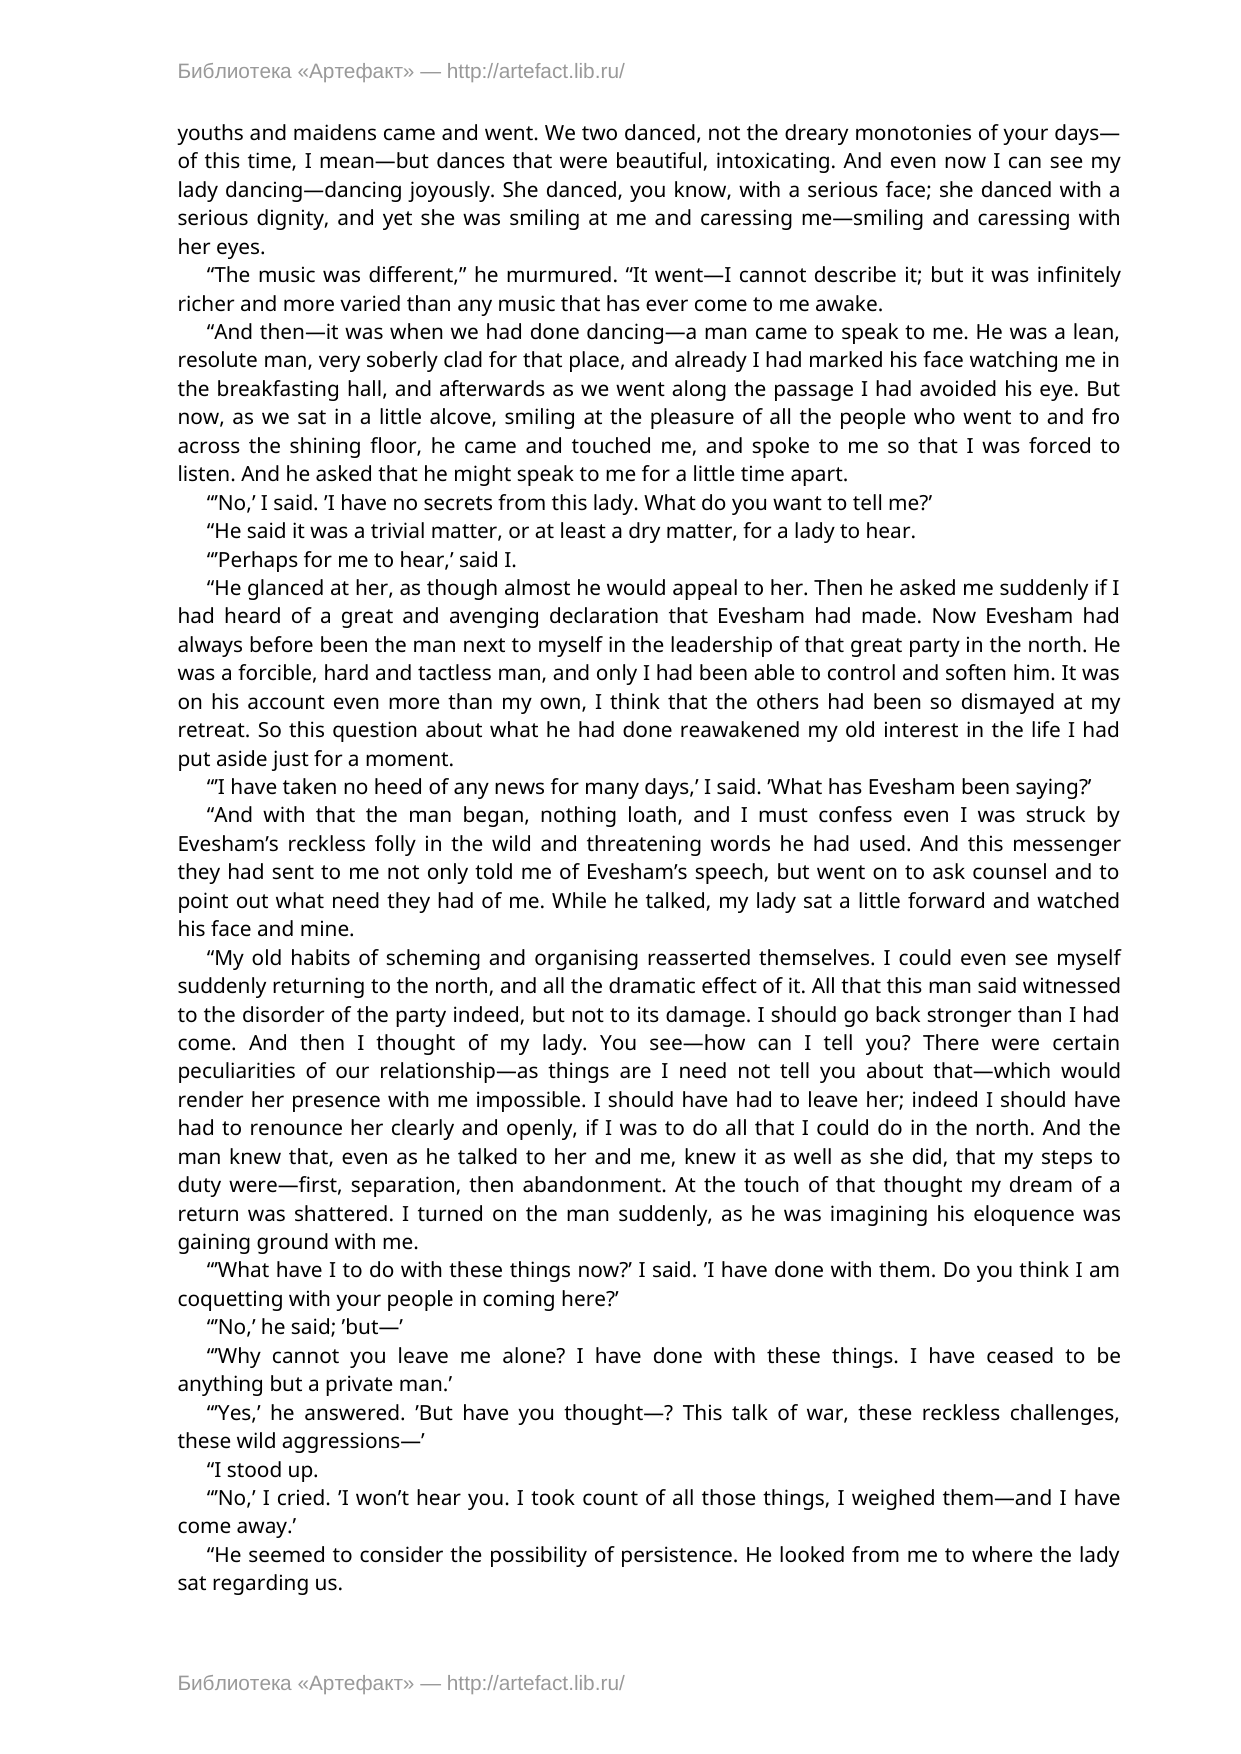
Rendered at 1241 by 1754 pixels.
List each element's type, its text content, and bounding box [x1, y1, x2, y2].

text “The music was different,” he murmured. “It went—I cannot describe it; but it was infinitely richer and more varied than any music that has ever come to me awake. [177, 260, 1122, 317]
text “’Yes,’ he answered. ’But have you thought—? This talk of war, these reckless challenges, these wild aggressions—’ [177, 1398, 1122, 1455]
text “’Why cannot you leave me alone? I have done with these things. I have ceased to be anything but a private man.’ [177, 1341, 1122, 1398]
text “He seemed to consider the possibility of persistence. He looked from me to where the lady sat regarding us. [177, 1540, 1122, 1597]
text “’What have I to do with these things now?’ I said. ’I have done with them. Do you think I am coquetting with your people in coming here?’ [177, 1256, 1122, 1312]
text “He said it was a trivial matter, or at least a dry matter, for a lady to hear. [177, 516, 1122, 545]
text “He glanced at her, as though almost he would appeal to her. Then he asked me suddenly if I had heard of a great and avenging declaration that Evesham had made. Now Evesham had always before been the man next to myself in the leadership of that great party in the north. He was a forcible, hard and tactless man, and only I had been able to control and soften him. It was on his account even more than my own, I think that the others had been so dismayed at my retreat. So this question about what he had done reawakened my old interest in the life I had put aside just for a moment. [177, 573, 1122, 772]
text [177, 118, 1122, 260]
text “My old habits of scheming and organising reasserted themselves. I could even see myself suddenly returning to the north, and all the dramatic effect of it. All that this man said witnessed to the disorder of the party indeed, but not to its damage. I should go back stronger than I had come. And then I thought of my lady. You see—how can I tell you? There were certain peculiarities of our relationship—as things are I need not tell you about that—which would render her presence with me impossible. I should have had to leave her; indeed I should have had to renounce her clearly and openly, if I was to do all that I could do in the north. And the man knew that, even as he talked to her and me, knew it as well as she did, that my steps to duty were—first, separation, then abandonment. At the touch of that thought my dream of a return was shattered. I turned on the man suddenly, as he was imagining his eloquence was gaining ground with me. [177, 943, 1122, 1256]
text “And with that the man began, nothing loath, and I must confess even I was struck by Evesham’s reckless folly in the wild and threatening words he had used. And this messenger they had sent to me not only told me of Evesham’s speech, but went on to ask counsel and to point out what need they had of me. While he talked, my lady sat a little forward and watched his face and mine. [177, 801, 1122, 943]
text “’No,’ he said; ’but—’ [177, 1312, 1122, 1341]
text “’Perhaps for me to hear,’ said I. [177, 545, 1122, 573]
text “I stood up. [177, 1455, 1122, 1483]
text “’No,’ I said. ’I have no secrets from this lady. What do you want to tell me?’ [177, 488, 1122, 516]
text “’I have taken no heed of any news for many days,’ I said. ’What has Evesham been saying?’ [177, 772, 1122, 801]
text “’No,’ I cried. ’I won’t hear you. I took count of all those things, I weighed them—and I have come away.’ [177, 1483, 1122, 1540]
text “And then—it was when we had done dancing—a man came to speak to me. He was a lean, resolute man, very soberly clad for that place, and already I had marked his face watching me in the breakfasting hall, and afterwards as we went along the passage I had avoided his eye. But now, as we sat in a little alcove, smiling at the pleasure of all the people who went to and fro across the shining floor, he came and touched me, and spoke to me so that I was forced to listen. And he asked that he might speak to me for a little time apart. [177, 317, 1122, 488]
